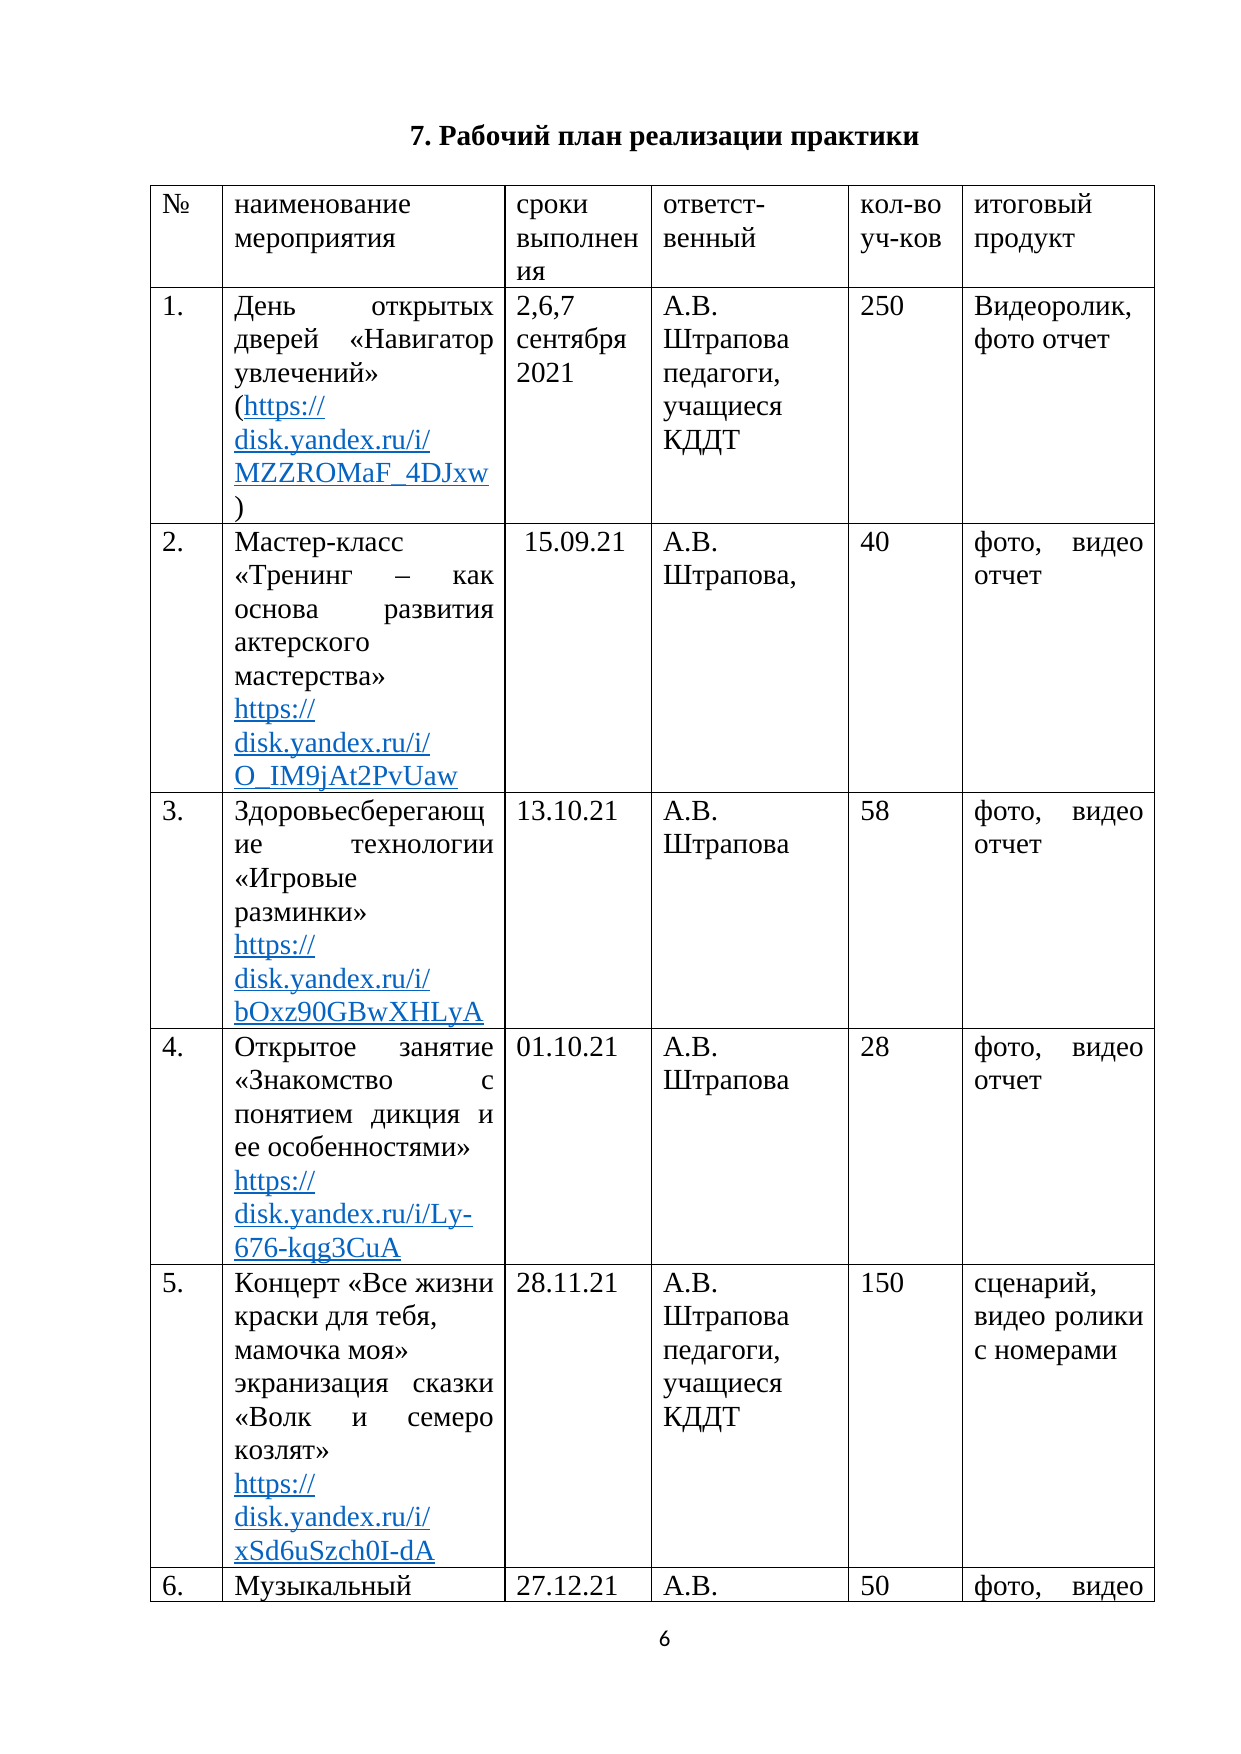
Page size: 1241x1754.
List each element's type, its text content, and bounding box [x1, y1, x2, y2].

table_cell фото, видео отчет [963, 524, 1154, 792]
table_cell Видеоролик, фото отчет [963, 288, 1154, 523]
table_cell Мастер-класс «Тренинг – как основа развития актерского мастерства» https://disk.yandex.ru/i/O_IM9jAt2PvUaw [223, 524, 504, 792]
table_cell 150 [849, 1265, 962, 1567]
table_cell А.В. Штрапова [652, 1029, 848, 1264]
table_cell А.В. Штрапова [652, 793, 848, 1028]
table_cell А.В. Штрапова [652, 1568, 848, 1601]
table_header кол-во уч-ков [849, 186, 962, 287]
table_cell 58 [849, 793, 962, 1028]
table_cell 1. [151, 288, 222, 523]
table_cell фото, видео отчет [963, 1029, 1154, 1264]
table_cell Концерт «Все жизни краски для тебя, мамочка моя» экранизация сказки «Волк и семеро козлят» https://disk.yandex.ru/i/xSd6uSzch0I-dA [223, 1265, 504, 1567]
table_cell 4. [151, 1029, 222, 1264]
table_cell 01.10.21 [506, 1029, 651, 1264]
table_header наименование мероприятия [223, 186, 504, 287]
table_cell фото, видео отчет [963, 793, 1154, 1028]
table_cell 2,6,7 сентября 2021 [506, 288, 651, 523]
table_cell А.В. Штрапова педагоги, учащиеся КДДТ [652, 1265, 848, 1567]
table_header итоговый продукт [963, 186, 1154, 287]
table_header ответст-венный [652, 186, 848, 287]
table_cell 28 [849, 1029, 962, 1264]
table_cell 2. [151, 524, 222, 792]
table_header сроки выполнения [506, 186, 651, 287]
text 7. Рабочий план реализации практики [177, 118, 1152, 152]
table_cell 3. [151, 793, 222, 1028]
table_cell 27.12.21 [506, 1568, 651, 1601]
table_cell 13.10.21 [506, 793, 651, 1028]
table_cell сценарий, видео ролики с номерами [963, 1265, 1154, 1567]
table_cell 50 [849, 1568, 962, 1601]
table_cell фото, видео отчет [963, 1568, 1154, 1601]
table_cell 40 [849, 524, 962, 792]
table_cell День открытых дверей «Навигатор увлечений» (https://disk.yandex.ru/i/MZZROMaF_4DJxw ) [223, 288, 504, 523]
table_cell Открытое занятие «Знакомство с понятием дикция и ее особенностями» https://disk.yandex.ru/i/Ly-676-kqg3CuA [223, 1029, 504, 1264]
table_cell Здоровьесберегающие технологии «Игровые разминки» https://disk.yandex.ru/i/bOxz90GBwXHLyA [223, 793, 504, 1028]
table_cell А.В. Штрапова, [652, 524, 848, 792]
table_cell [223, 1568, 504, 1601]
table_cell 250 [849, 288, 962, 523]
table_cell 15.09.21 [506, 524, 651, 792]
table_header № [151, 186, 222, 287]
table_cell 28.11.21 [506, 1265, 651, 1567]
table_cell 6. [151, 1568, 222, 1601]
table_cell А.В. Штрапова педагоги, учащиеся КДДТ [652, 288, 848, 523]
table_cell 5. [151, 1265, 222, 1567]
